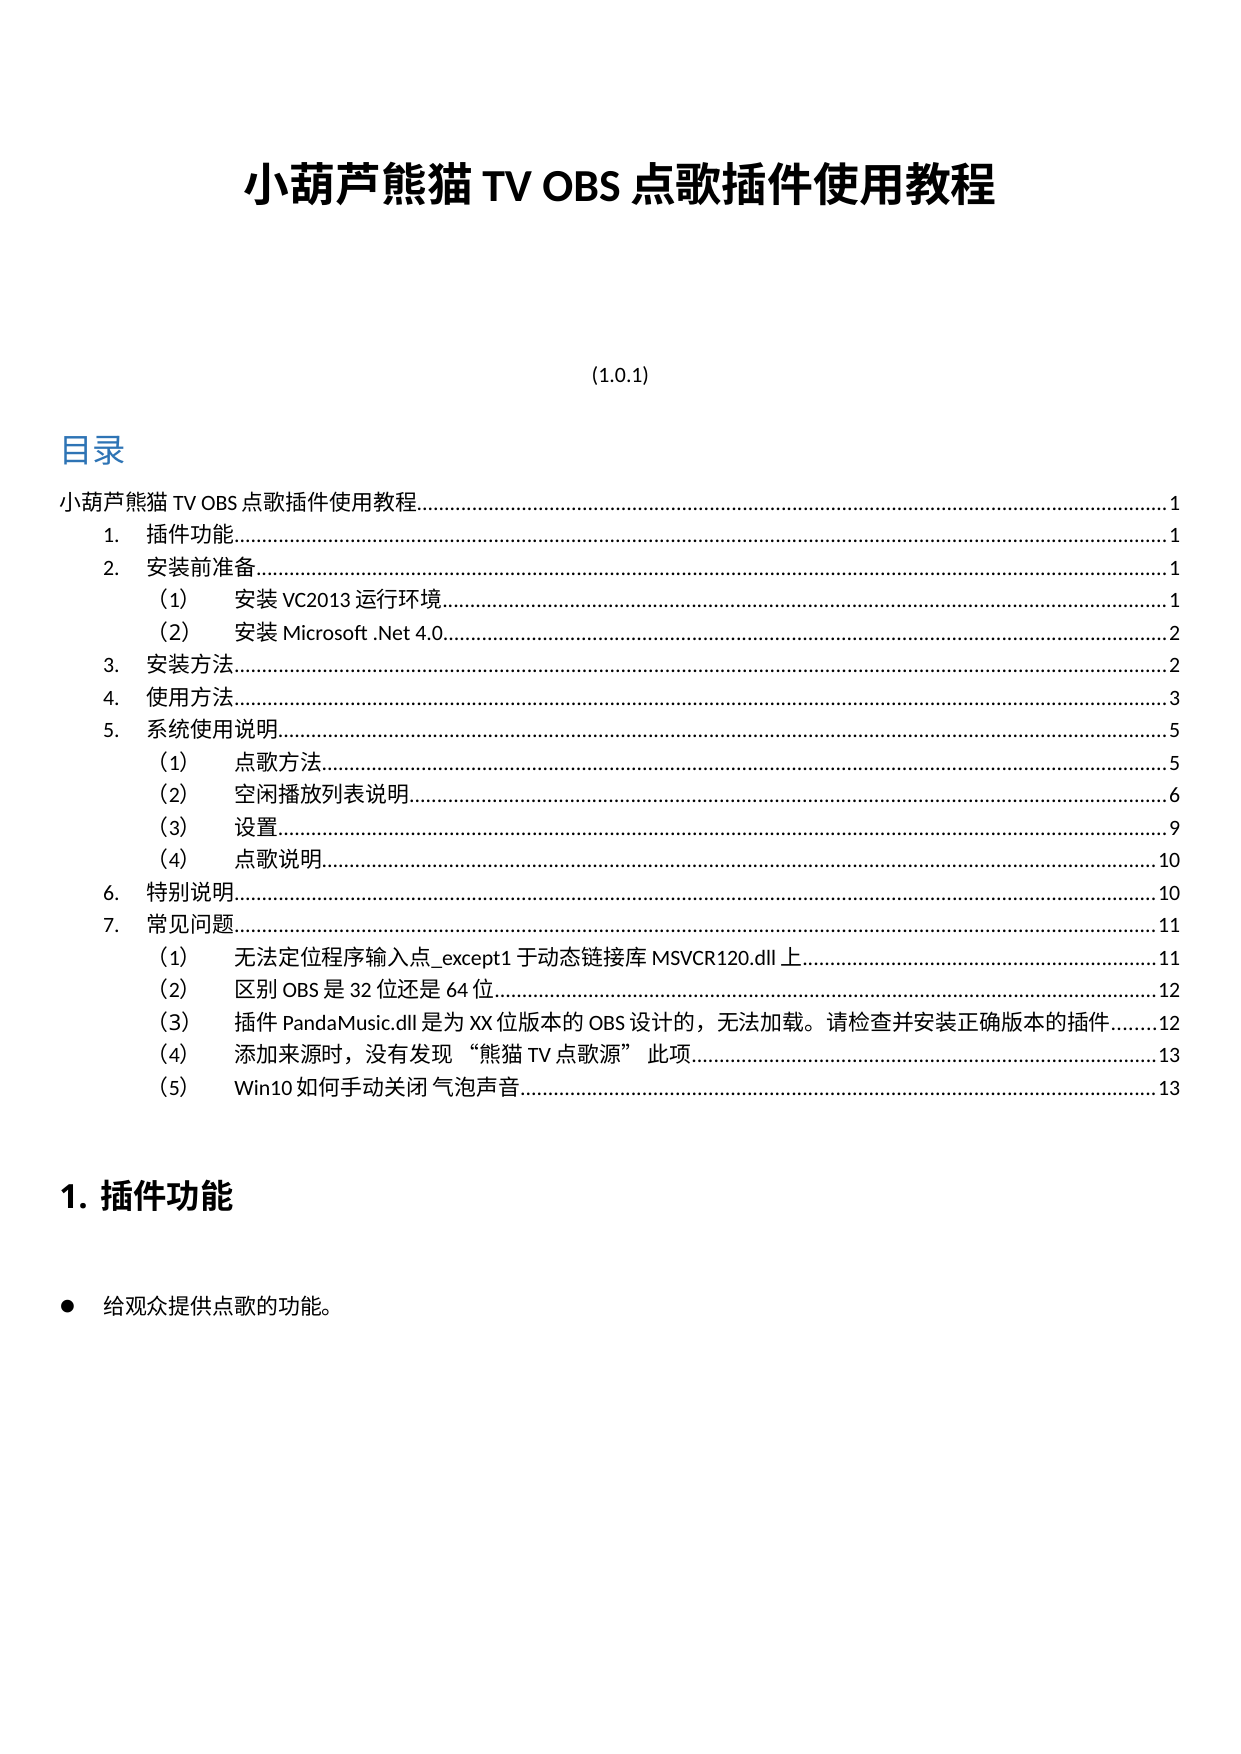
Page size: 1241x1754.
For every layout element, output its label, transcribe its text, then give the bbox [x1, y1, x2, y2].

subtitle 小葫芦熊猫TV OBS点歌插件使用教程 [59, 132, 1181, 230]
text (1.0.1) [59, 358, 1181, 390]
subtitle 插件功能 [59, 1161, 1181, 1226]
list 给观众提供点歌的功能。 [59, 1289, 1181, 1321]
